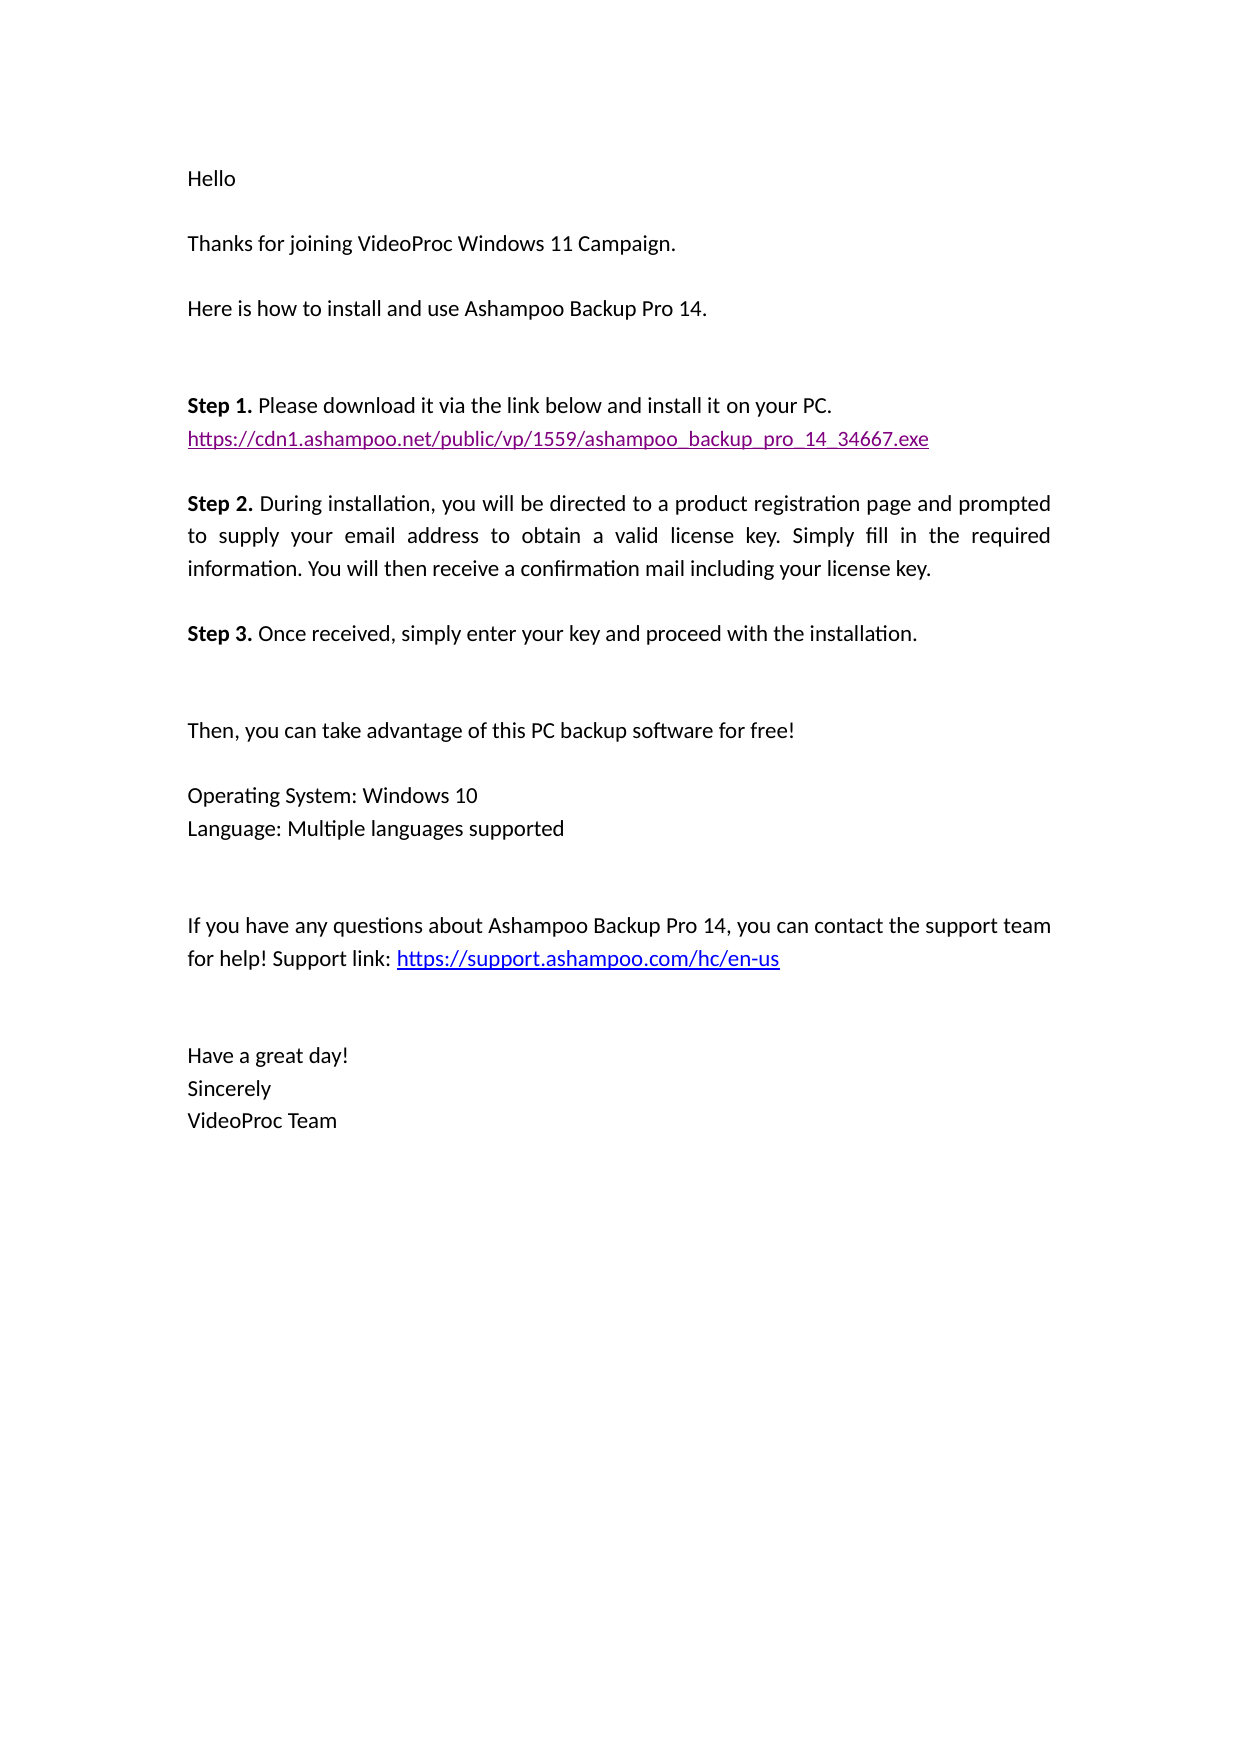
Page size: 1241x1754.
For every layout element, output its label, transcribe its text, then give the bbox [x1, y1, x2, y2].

list Operating System: Windows 10 [187, 779, 1053, 812]
text Have a great day! [187, 1039, 1053, 1072]
text Thanks for joining VideoProc Windows 11 Campaign. [187, 227, 1053, 259]
text If you have any questions about Ashampoo Backup Pro 14, you can contact the support team for help! Support link: https://support.ashampoo.com/hc/en-us [187, 909, 1053, 974]
text Here is how to install and use Ashampoo Backup Pro 14. [187, 292, 1053, 324]
list Language: Multiple languages supported [187, 812, 1053, 844]
text Hello [187, 162, 1053, 194]
text Sincerely [187, 1072, 1053, 1104]
list https://cdn1.ashampoo.net/public/vp/1559/ashampoo_backup_pro_14_34667.exe [187, 422, 1053, 454]
list Step 1. Please download it via the link below and install it on your PC. [187, 389, 1053, 422]
list Then, you can take advantage of this PC backup software for free! [187, 714, 1053, 747]
list Step 2. During installation, you will be directed to a product registration page and prompted to supply your email address to obtain a valid license key. Simply fill in the required information. You will then receive a confirmation mail including your license key. [187, 487, 1053, 584]
list Step 3. Once received, simply enter your key and proceed with the installation. [187, 617, 1053, 649]
text VideoProc Team [187, 1104, 1053, 1137]
